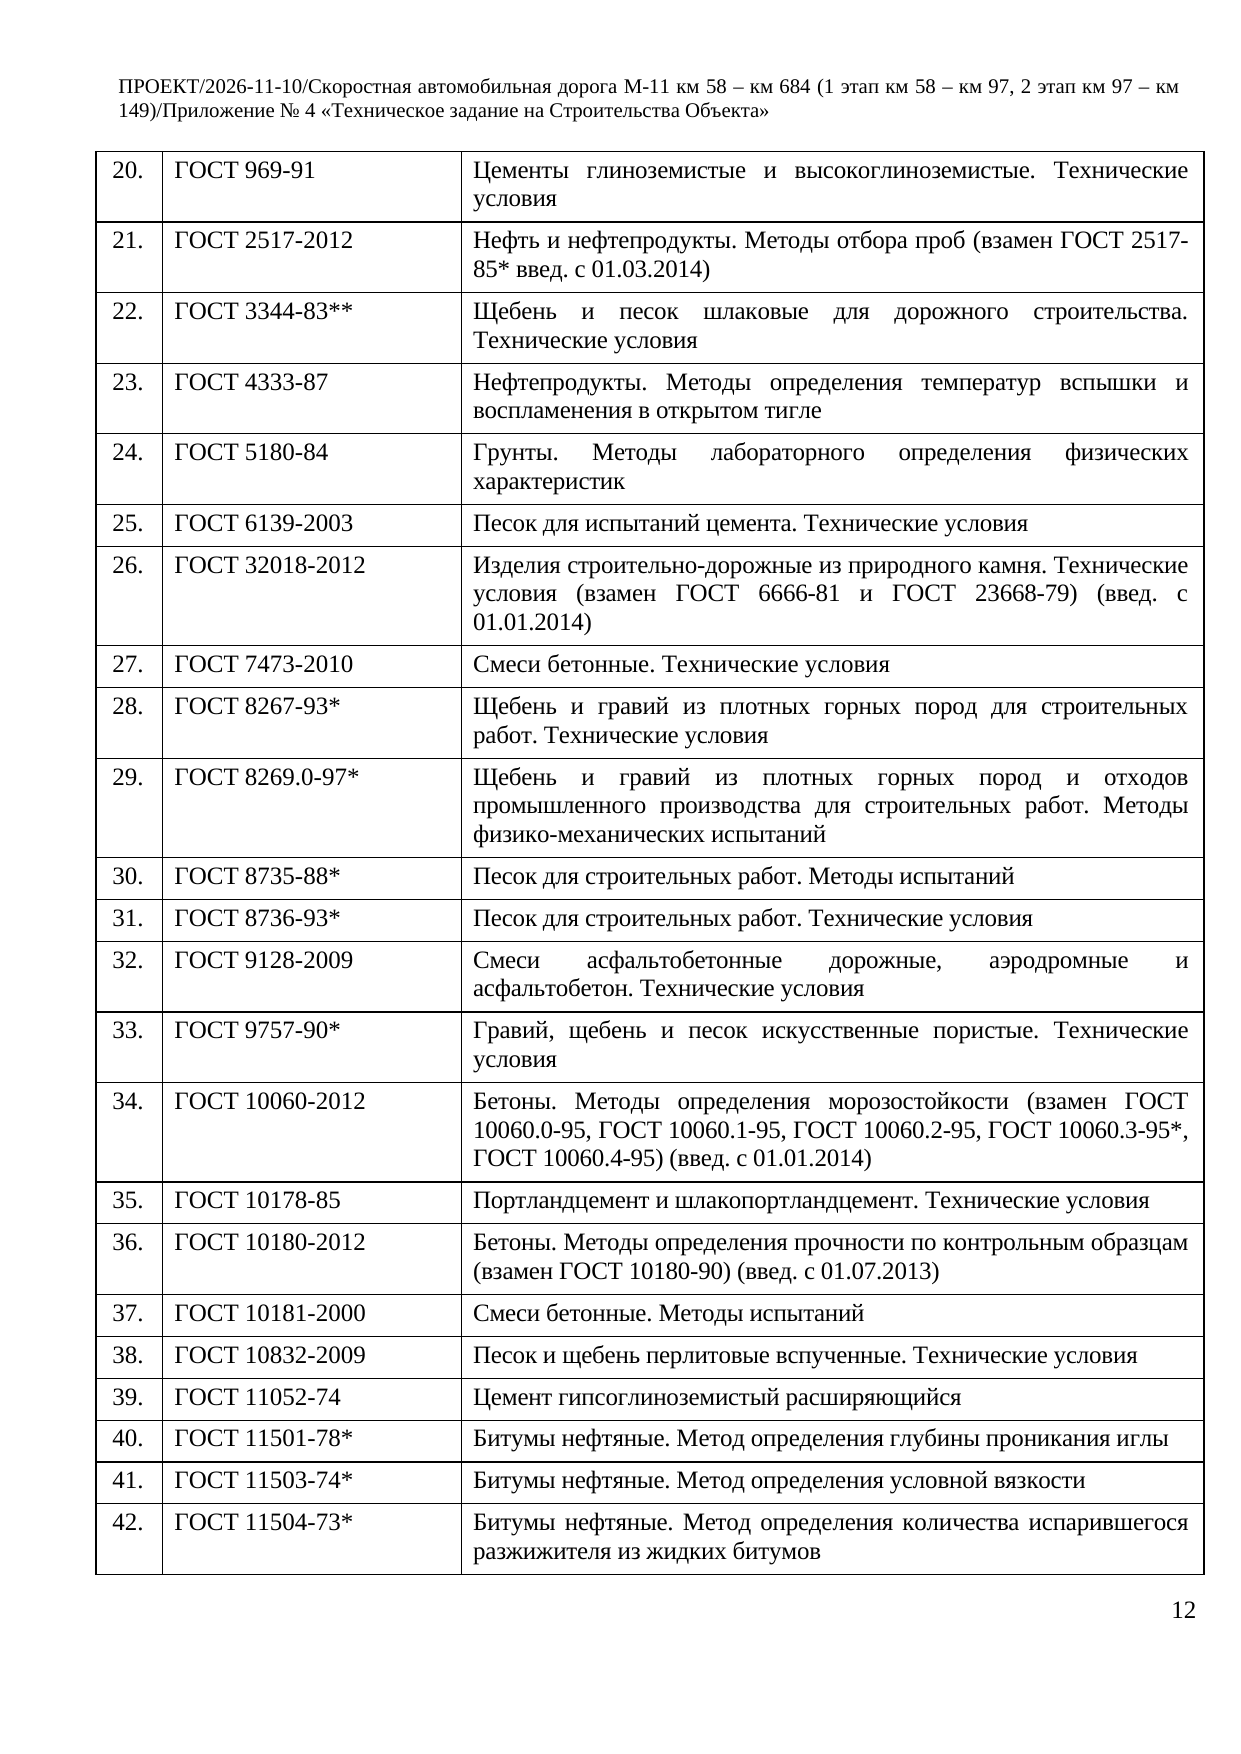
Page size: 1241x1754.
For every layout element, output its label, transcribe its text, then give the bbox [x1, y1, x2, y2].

table_cell ГОСТ 11503-74* [163, 1463, 461, 1503]
table_cell Цемент гипсоглиноземистый расширяющийся [462, 1379, 1203, 1419]
table_cell ГОСТ 8735-88* [163, 858, 461, 899]
table_cell ГОСТ 2517-2012 [163, 223, 461, 292]
table_cell 38. [97, 1337, 162, 1378]
table_cell ГОСТ 5180-84 [163, 434, 461, 504]
table_cell Смеси бетонные. Технические условия [462, 646, 1203, 687]
table_cell Песок для строительных работ. Методы испытаний [462, 858, 1203, 899]
table_cell Смеси бетонные. Методы испытаний [462, 1295, 1203, 1336]
table_cell 32. [97, 942, 162, 1011]
table_cell Битумы нефтяные. Метод определения количества испарившегося разжижителя из жидких битумов [462, 1504, 1203, 1574]
table_cell Бетоны. Методы определения морозостойкости (взамен ГОСТ 10060.0-95, ГОСТ 10060.1-95, ГОСТ 10060.2-95, ГОСТ 10060.3-95*, ГОСТ 10060.4-95) (введ. с 01.01.2014) [462, 1083, 1203, 1181]
table_cell 36. [97, 1224, 162, 1294]
table_cell ГОСТ 7473-2010 [163, 646, 461, 687]
table_cell Грунты. Методы лабораторного определения физических характеристик [462, 434, 1203, 504]
table_cell ГОСТ 11052-74 [163, 1379, 461, 1419]
table_cell 23. [97, 364, 162, 433]
table_cell ГОСТ 969-91 [163, 152, 461, 221]
table_cell 37. [97, 1295, 162, 1336]
table_cell ГОСТ 10178-85 [163, 1183, 461, 1223]
table_cell Бетоны. Методы определения прочности по контрольным образцам (взамен ГОСТ 10180-90) (введ. с 01.07.2013) [462, 1224, 1203, 1294]
table_cell 30. [97, 858, 162, 899]
table_cell 34. [97, 1083, 162, 1181]
table_cell 25. [97, 505, 162, 546]
table_cell Щебень и гравий из плотных горных пород для строительных работ. Технические условия [462, 688, 1203, 758]
table_cell ГОСТ 10060-2012 [163, 1083, 461, 1181]
table_cell ГОСТ 11501-78* [163, 1421, 461, 1461]
table_cell 20. [97, 152, 162, 221]
table_cell ГОСТ 9128-2009 [163, 942, 461, 1011]
table_cell ГОСТ 4333-87 [163, 364, 461, 433]
table_cell ГОСТ 8269.0-97* [163, 759, 461, 857]
table_cell Песок для испытаний цемента. Технические условия [462, 505, 1203, 546]
table_cell Щебень и песок шлаковые для дорожного строительства. Технические условия [462, 293, 1203, 363]
table_cell Нефть и нефтепродукты. Методы отбора проб (взамен ГОСТ 2517-85* введ. с 01.03.2014) [462, 223, 1203, 292]
table_cell ГОСТ 10180-2012 [163, 1224, 461, 1294]
table_cell ГОСТ 9757-90* [163, 1013, 461, 1082]
table_cell ГОСТ 8267-93* [163, 688, 461, 758]
table_cell 40. [97, 1421, 162, 1461]
table_cell ГОСТ 32018-2012 [163, 547, 461, 645]
table_cell Смеси асфальтобетонные дорожные, аэродромные и асфальтобетон. Технические условия [462, 942, 1203, 1011]
table_cell 39. [97, 1379, 162, 1419]
table_cell Цементы глиноземистые и высокоглиноземистые. Технические условия [462, 152, 1203, 221]
table_cell Щебень и гравий из плотных горных пород и отходов промышленного производства для строительных работ. Методы физико-механических испытаний [462, 759, 1203, 857]
table_cell 41. [97, 1463, 162, 1503]
table_cell ГОСТ 10832-2009 [163, 1337, 461, 1378]
table_cell 42. [97, 1504, 162, 1574]
table_cell 21. [97, 223, 162, 292]
table_cell 22. [97, 293, 162, 363]
table_cell Гравий, щебень и песок искусственные пористые. Технические условия [462, 1013, 1203, 1082]
table_cell Битумы нефтяные. Метод определения условной вязкости [462, 1463, 1203, 1503]
table_cell Битумы нефтяные. Метод определения глубины проникания иглы [462, 1421, 1203, 1461]
table_cell ГОСТ 8736-93* [163, 900, 461, 941]
table_cell 27. [97, 646, 162, 687]
table_cell Песок и щебень перлитовые вспученные. Технические условия [462, 1337, 1203, 1378]
table_cell 24. [97, 434, 162, 504]
table_cell 28. [97, 688, 162, 758]
table_cell ГОСТ 3344-83** [163, 293, 461, 363]
table_cell Изделия строительно-дорожные из природного камня. Технические условия (взамен ГОСТ 6666-81 и ГОСТ 23668-79) (введ. с 01.01.2014) [462, 547, 1203, 645]
table_cell 35. [97, 1183, 162, 1223]
table_cell 31. [97, 900, 162, 941]
table_cell 29. [97, 759, 162, 857]
table_cell Портландцемент и шлакопортландцемент. Технические условия [462, 1183, 1203, 1223]
table_cell ГОСТ 11504-73* [163, 1504, 461, 1574]
table_cell Песок для строительных работ. Технические условия [462, 900, 1203, 941]
table_cell ГОСТ 10181-2000 [163, 1295, 461, 1336]
table_cell Нефтепродукты. Методы определения температур вспышки и воспламенения в открытом тигле [462, 364, 1203, 433]
table_cell 26. [97, 547, 162, 645]
table_cell 33. [97, 1013, 162, 1082]
table_cell ГОСТ 6139-2003 [163, 505, 461, 546]
